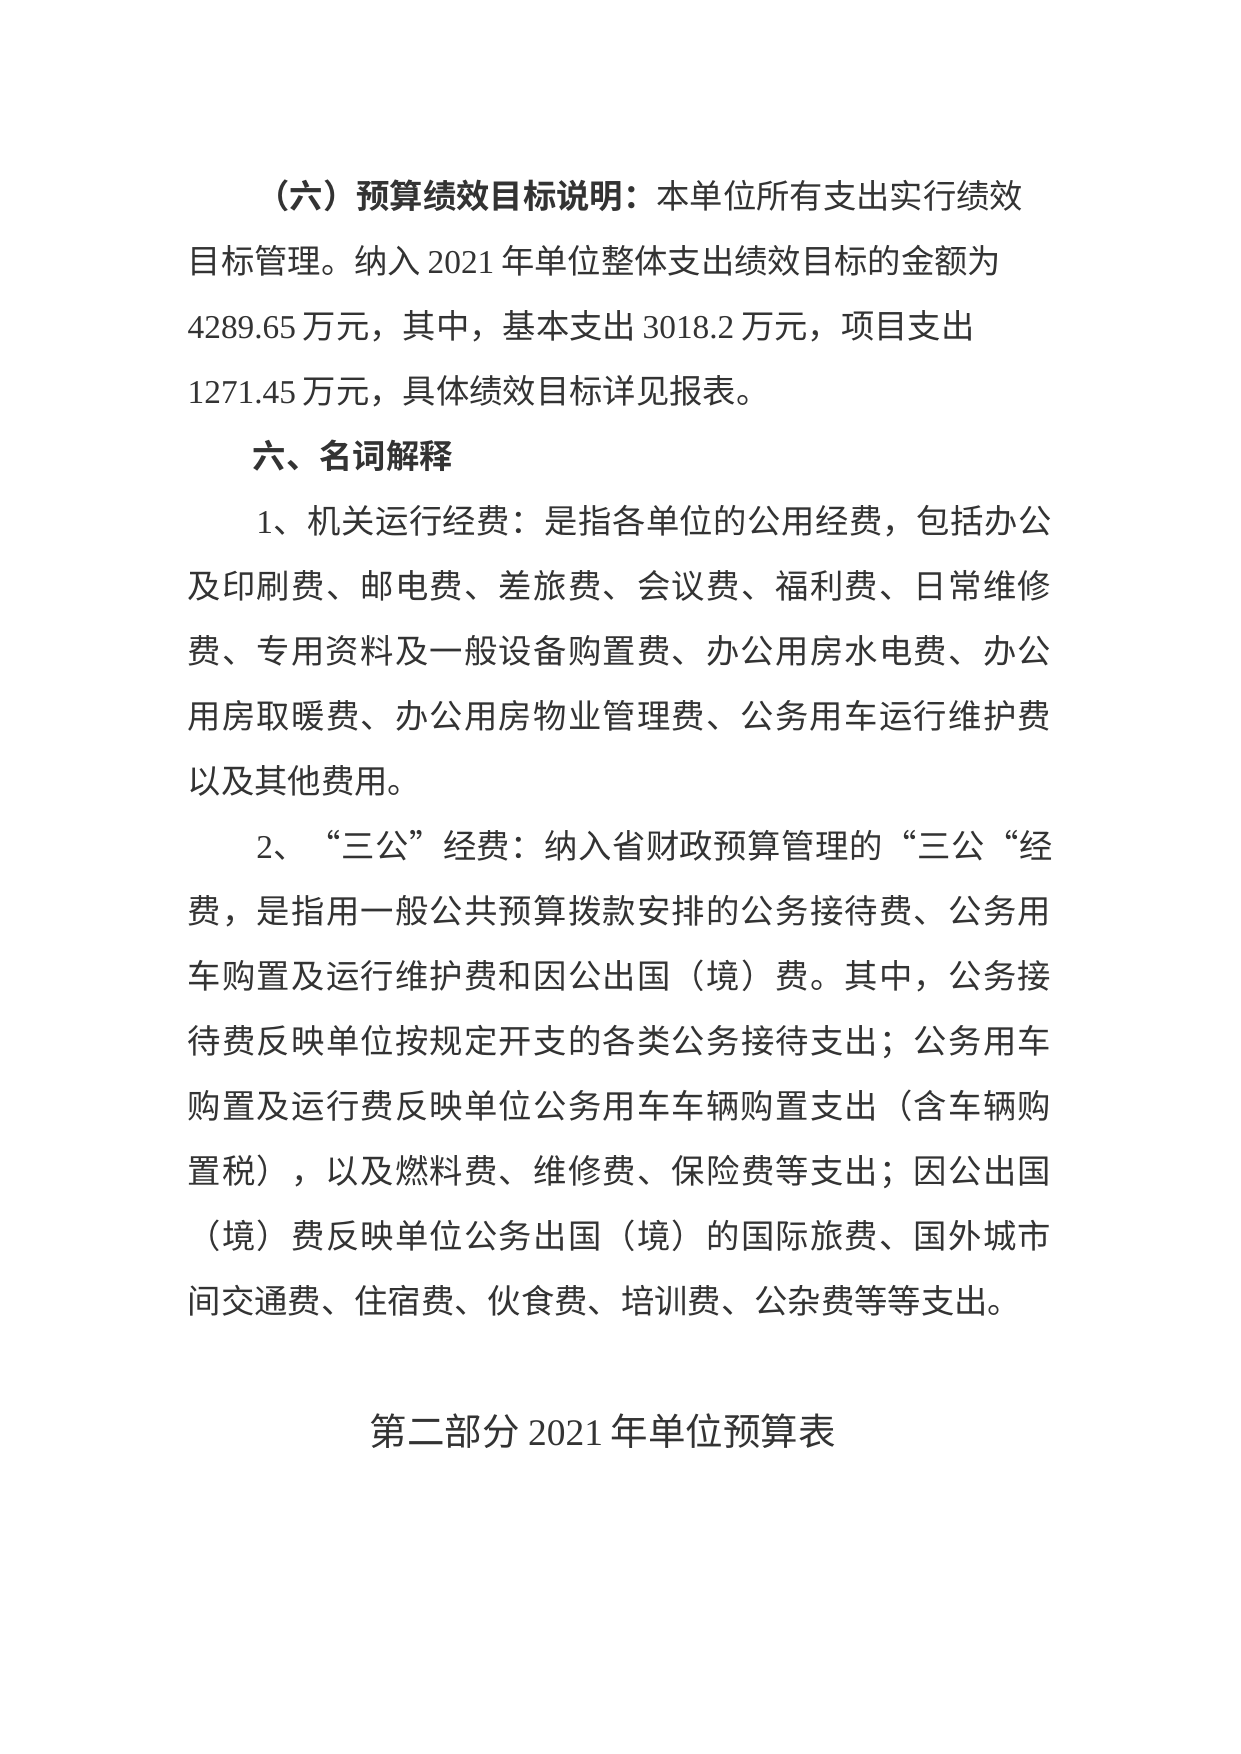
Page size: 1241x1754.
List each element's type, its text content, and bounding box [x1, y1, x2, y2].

text （六）预算绩效目标说明：本单位所有支出实行绩效目标管理。纳入2021年单位整体支出绩效目标的金额为4289.65万元，其中，基本支出3018.2万元，项目支出1271.45万元，具体绩效目标详见报表。 [187, 162, 1053, 422]
text 六、名词解释 [187, 422, 1053, 487]
text 2、“三公”经费：纳入省财政预算管理的“三公“经费，是指用一般公共预算拨款安排的公务接待费、公务用车购置及运行维护费和因公出国（境）费。其中，公务接待费反映单位按规定开支的各类公务接待支出；公务用车购置及运行费反映单位公务用车车辆购置支出（含车辆购置税），以及燃料费、维修费、保险费等支出；因公出国（境）费反映单位公务出国（境）的国际旅费、国外城市间交通费、住宿费、伙食费、培训费、公杂费等等支出。 [187, 812, 1053, 1332]
text 第二部分 2021年单位预算表 [187, 1397, 1053, 1462]
text 1、机关运行经费：是指各单位的公用经费，包括办公及印刷费、邮电费、差旅费、会议费、福利费、日常维修费、专用资料及一般设备购置费、办公用房水电费、办公用房取暖费、办公用房物业管理费、公务用车运行维护费以及其他费用。 [187, 487, 1053, 812]
